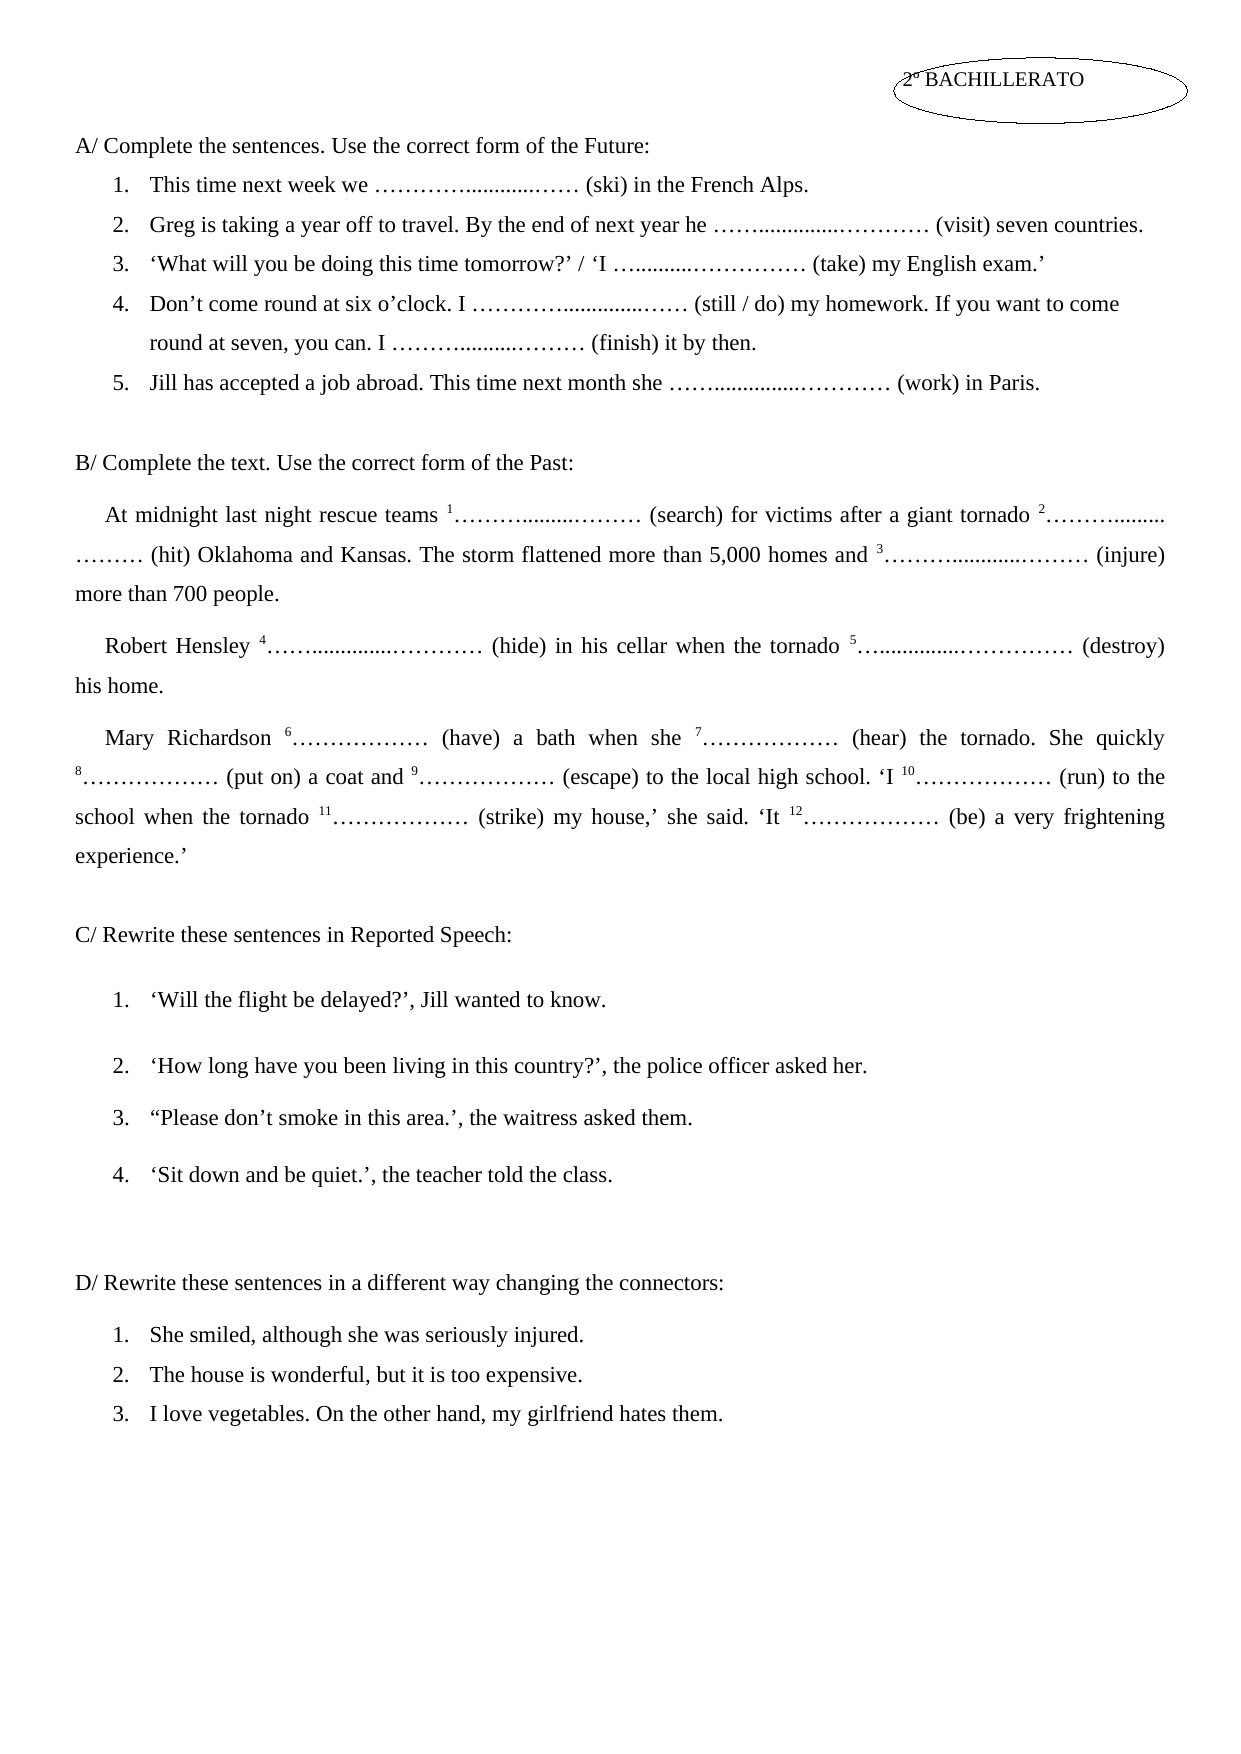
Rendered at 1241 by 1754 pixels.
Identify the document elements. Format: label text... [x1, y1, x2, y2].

list ‘Sit down and be quiet.’, the teacher told the class. [112, 1161, 1165, 1187]
list ‘What will you be doing this time tomorrow?’ / ‘I …..........…………… (take) my English exam.’ [112, 250, 1165, 277]
list Jill has accepted a job abroad. This time next month she ……...............………… (work) in Paris. [112, 369, 1165, 395]
text C/ Rewrite these sentences in Reported Speech: [75, 921, 1165, 948]
list ‘Will the flight be delayed?’, Jill wanted to know. [112, 986, 1165, 1013]
list The house is wonderful, but it is too expensive. [112, 1361, 1165, 1387]
list ‘How long have you been living in this country?’, the police officer asked her. [112, 1052, 1165, 1078]
text At midnight last night rescue teams 1……….........……… (search) for victims after a giant tornado 2……….........……… (hit) Oklahoma and Kansas. The storm flattened more than 5,000 homes and 3………............……… (injure) more than 700 people. [75, 501, 1165, 607]
list “Please don’t smoke in this area.’, the waitress asked them. [112, 1104, 1165, 1131]
list I love vegetables. On the other hand, my girlfriend hates them. [112, 1401, 1165, 1427]
list She smiled, although she was seriously injured. [112, 1322, 1165, 1348]
text D/ Rewrite these sentences in a different way changing the connectors: [75, 1269, 1165, 1295]
list Don’t come round at six o’clock. I …………..............…… (still / do) my homework. If you want to come round at seven, you can. I ………..........……… (finish) it by then. [112, 290, 1165, 356]
text A/ Complete the sentences. Use the correct form of the Future: [75, 132, 1165, 159]
text Robert Hensley 4……..............………… (hide) in his cellar when the tornado 5…..............…………… (destroy) his home. [75, 632, 1165, 698]
text B/ Complete the text. Use the correct form of the Past: [75, 449, 1165, 476]
text Mary Richardson 6……………… (have) a bath when she 7……………… (hear) the tornado. She quickly 8……………… (put on) a coat and 9……………… (escape) to the local high school. ‘I 10……………… (run) to the school when the tornado 11……………… (strike) my house,’ she said. ‘It 12……………… (be) a very frightening experience.’ [75, 724, 1165, 869]
list Greg is taking a year off to travel. By the end of next year he ……..............………… (visit) seven countries. [112, 211, 1165, 237]
list This time next week we …………............…… (ski) in the French Alps. [112, 171, 1165, 198]
